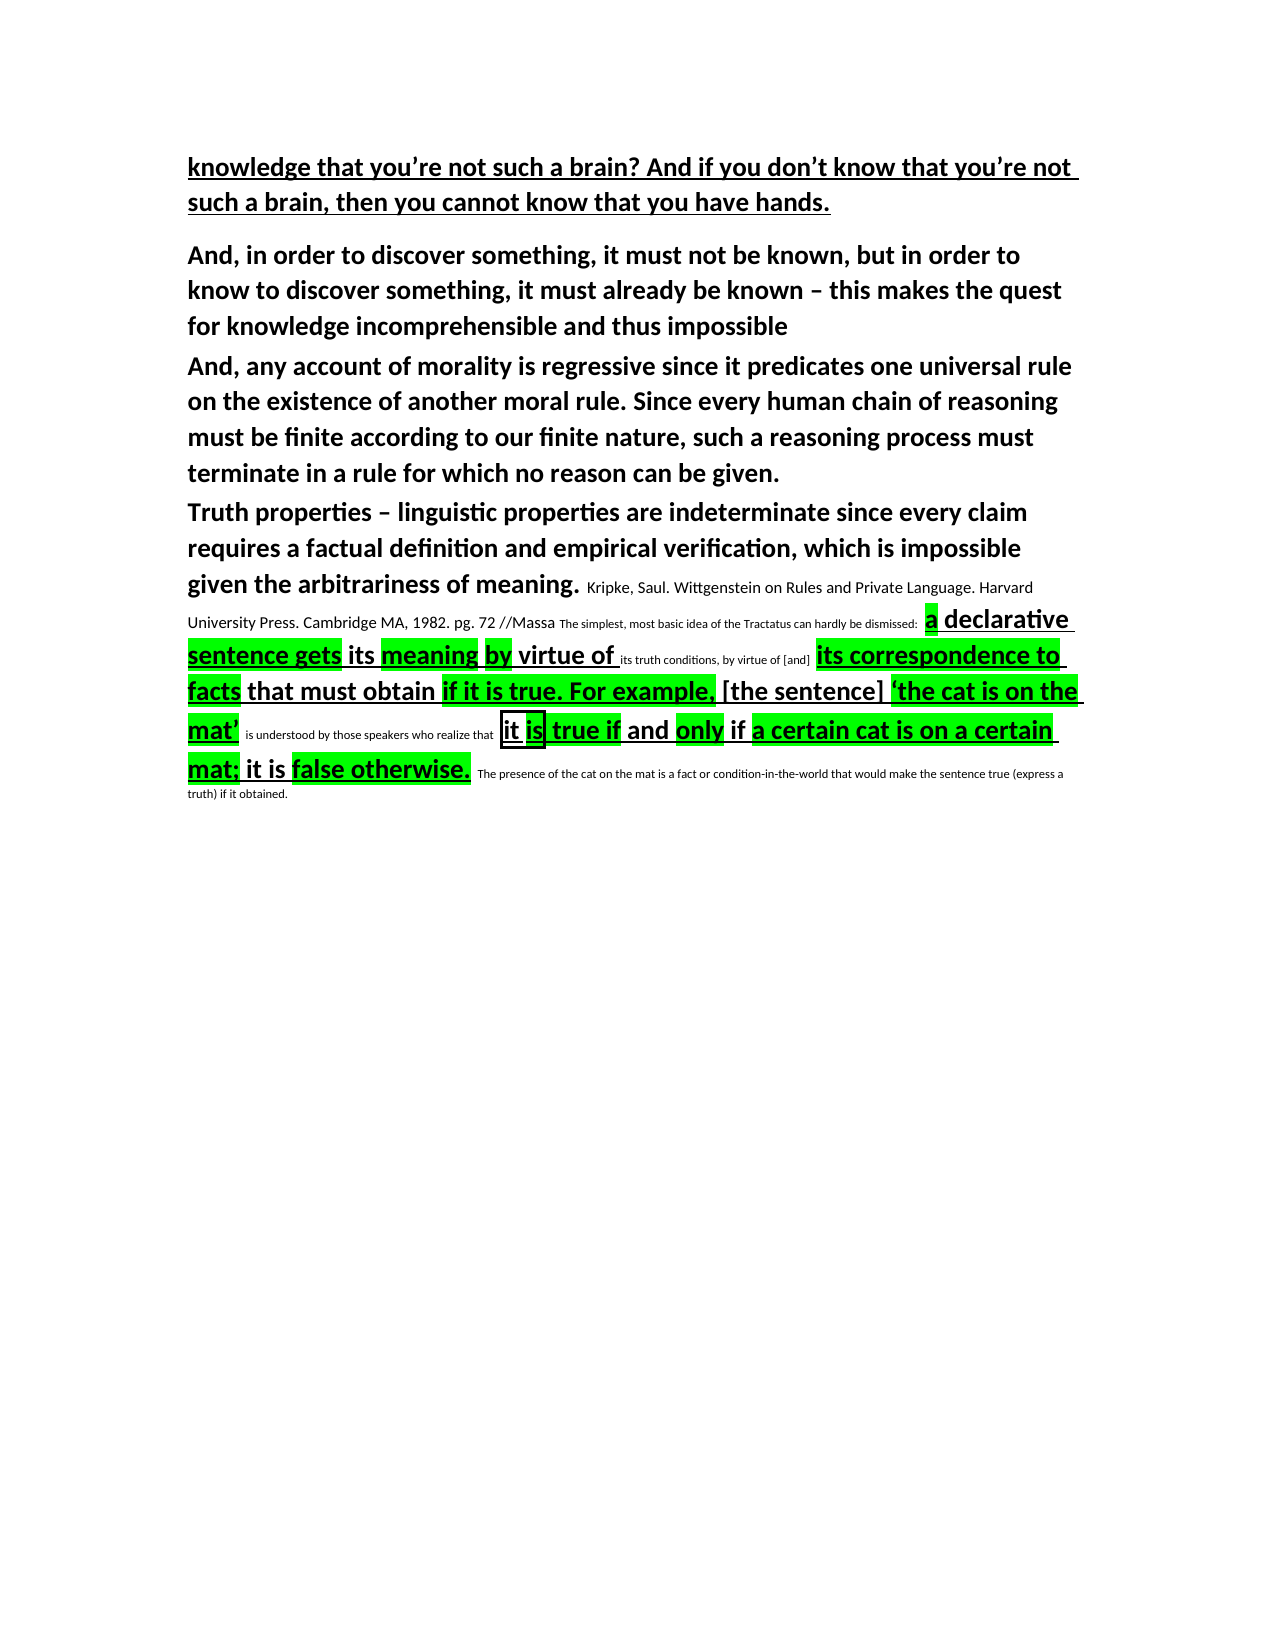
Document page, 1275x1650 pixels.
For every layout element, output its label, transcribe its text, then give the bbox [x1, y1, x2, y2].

subtitle Truth properties – linguistic properties are indeterminate since every claim requires a factual definition and empirical verification, which is impossible given the arbitrariness of meaning. Kripke, Saul. Wittgenstein on Rules and Private Language. Harvard University Press. Cambridge MA, 1982. pg. 72 //Massa The simplest, most basic idea of the Tractatus can hardly be dismissed: a declarative sentence gets its meaning by virtue of its truth conditions, by virtue of [and] its correspondence to facts that must obtain if it is true. For example, [the sentence] ‘the cat is on the mat’ is understood by those speakers who realize that it is true if and only if a certain cat is on a certain mat; it is false otherwise. The presence of the cat on the mat is a fact or condition-in-the-world that would make the sentence true (express a truth) if it obtained. [187, 496, 1087, 801]
subtitle And, any account of morality is regressive since it predicates one universal rule on the existence of another moral rule. Since every human chain of reasoning must be finite according to our finite nature, such a reasoning process must terminate in a rule for which no reason can be given. [187, 349, 1087, 489]
subtitle And, in order to discover something, it must not be known, but in order to know to discover something, it must already be known – this makes the quest for knowledge incomprehensible and thus impossible [187, 238, 1087, 342]
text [187, 150, 1087, 219]
